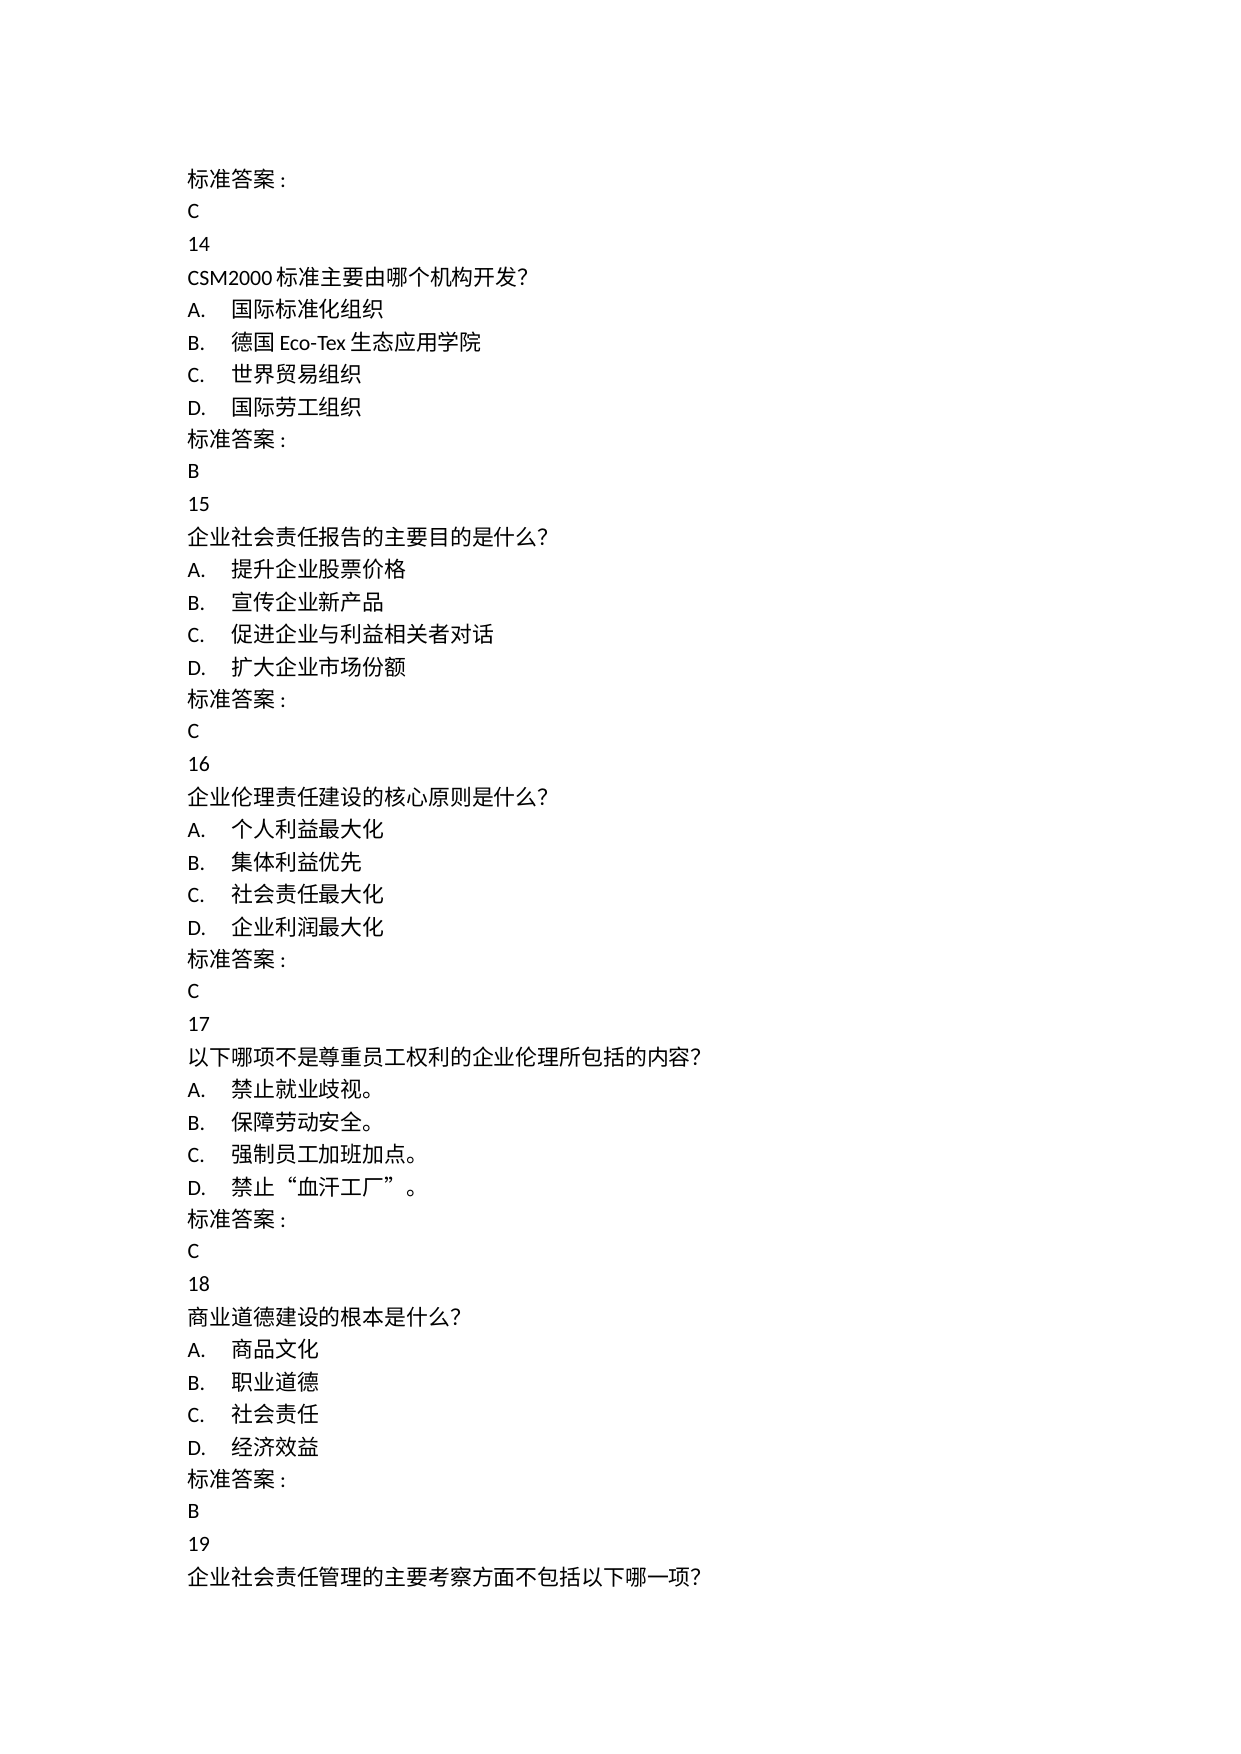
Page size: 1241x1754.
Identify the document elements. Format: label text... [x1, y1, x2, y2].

text D. 禁止“血汗工厂”。 [187, 1169, 1053, 1202]
text 标准答案 : [187, 942, 1053, 974]
text C. 社会责任最大化 [187, 877, 1053, 909]
text A. 商品文化 [187, 1332, 1053, 1364]
text B [187, 1494, 1053, 1527]
text 标准答案 : [187, 422, 1053, 454]
text 企业伦理责任建设的核心原则是什么？ [187, 779, 1053, 812]
text A. 禁止就业歧视。 [187, 1072, 1053, 1104]
text D. 经济效益 [187, 1429, 1053, 1462]
text B. 集体利益优先 [187, 844, 1053, 877]
text 标准答案 : [187, 1462, 1053, 1494]
text 19 [187, 1527, 1053, 1559]
text 企业社会责任报告的主要目的是什么？ [187, 519, 1053, 552]
text D. 国际劳工组织 [187, 389, 1053, 422]
text B. 宣传企业新产品 [187, 584, 1053, 617]
text 16 [187, 747, 1053, 779]
text C. 世界贸易组织 [187, 357, 1053, 389]
text 15 [187, 487, 1053, 519]
text C. 促进企业与利益相关者对话 [187, 617, 1053, 649]
text C [187, 974, 1053, 1007]
text D. 企业利润最大化 [187, 909, 1053, 942]
text 18 [187, 1267, 1053, 1299]
text 14 [187, 227, 1053, 259]
text 企业社会责任管理的主要考察方面不包括以下哪一项？ [187, 1559, 1053, 1592]
text C. 社会责任 [187, 1397, 1053, 1429]
text 标准答案 : [187, 1202, 1053, 1234]
text 17 [187, 1007, 1053, 1039]
text 标准答案 : [187, 162, 1053, 194]
text C [187, 194, 1053, 227]
text 商业道德建设的根本是什么？ [187, 1299, 1053, 1332]
text B [187, 454, 1053, 487]
text D. 扩大企业市场份额 [187, 649, 1053, 682]
text A. 国际标准化组织 [187, 292, 1053, 324]
text A. 个人利益最大化 [187, 812, 1053, 844]
text C [187, 1234, 1053, 1267]
text B. 德国Eco-Tex生态应用学院 [187, 324, 1053, 357]
text B. 保障劳动安全。 [187, 1104, 1053, 1137]
text 以下哪项不是尊重员工权利的企业伦理所包括的内容？ [187, 1039, 1053, 1072]
text C [187, 714, 1053, 747]
text CSM2000标准主要由哪个机构开发？ [187, 259, 1053, 292]
text A. 提升企业股票价格 [187, 552, 1053, 584]
text 标准答案 : [187, 682, 1053, 714]
text C. 强制员工加班加点。 [187, 1137, 1053, 1169]
text B. 职业道德 [187, 1364, 1053, 1397]
